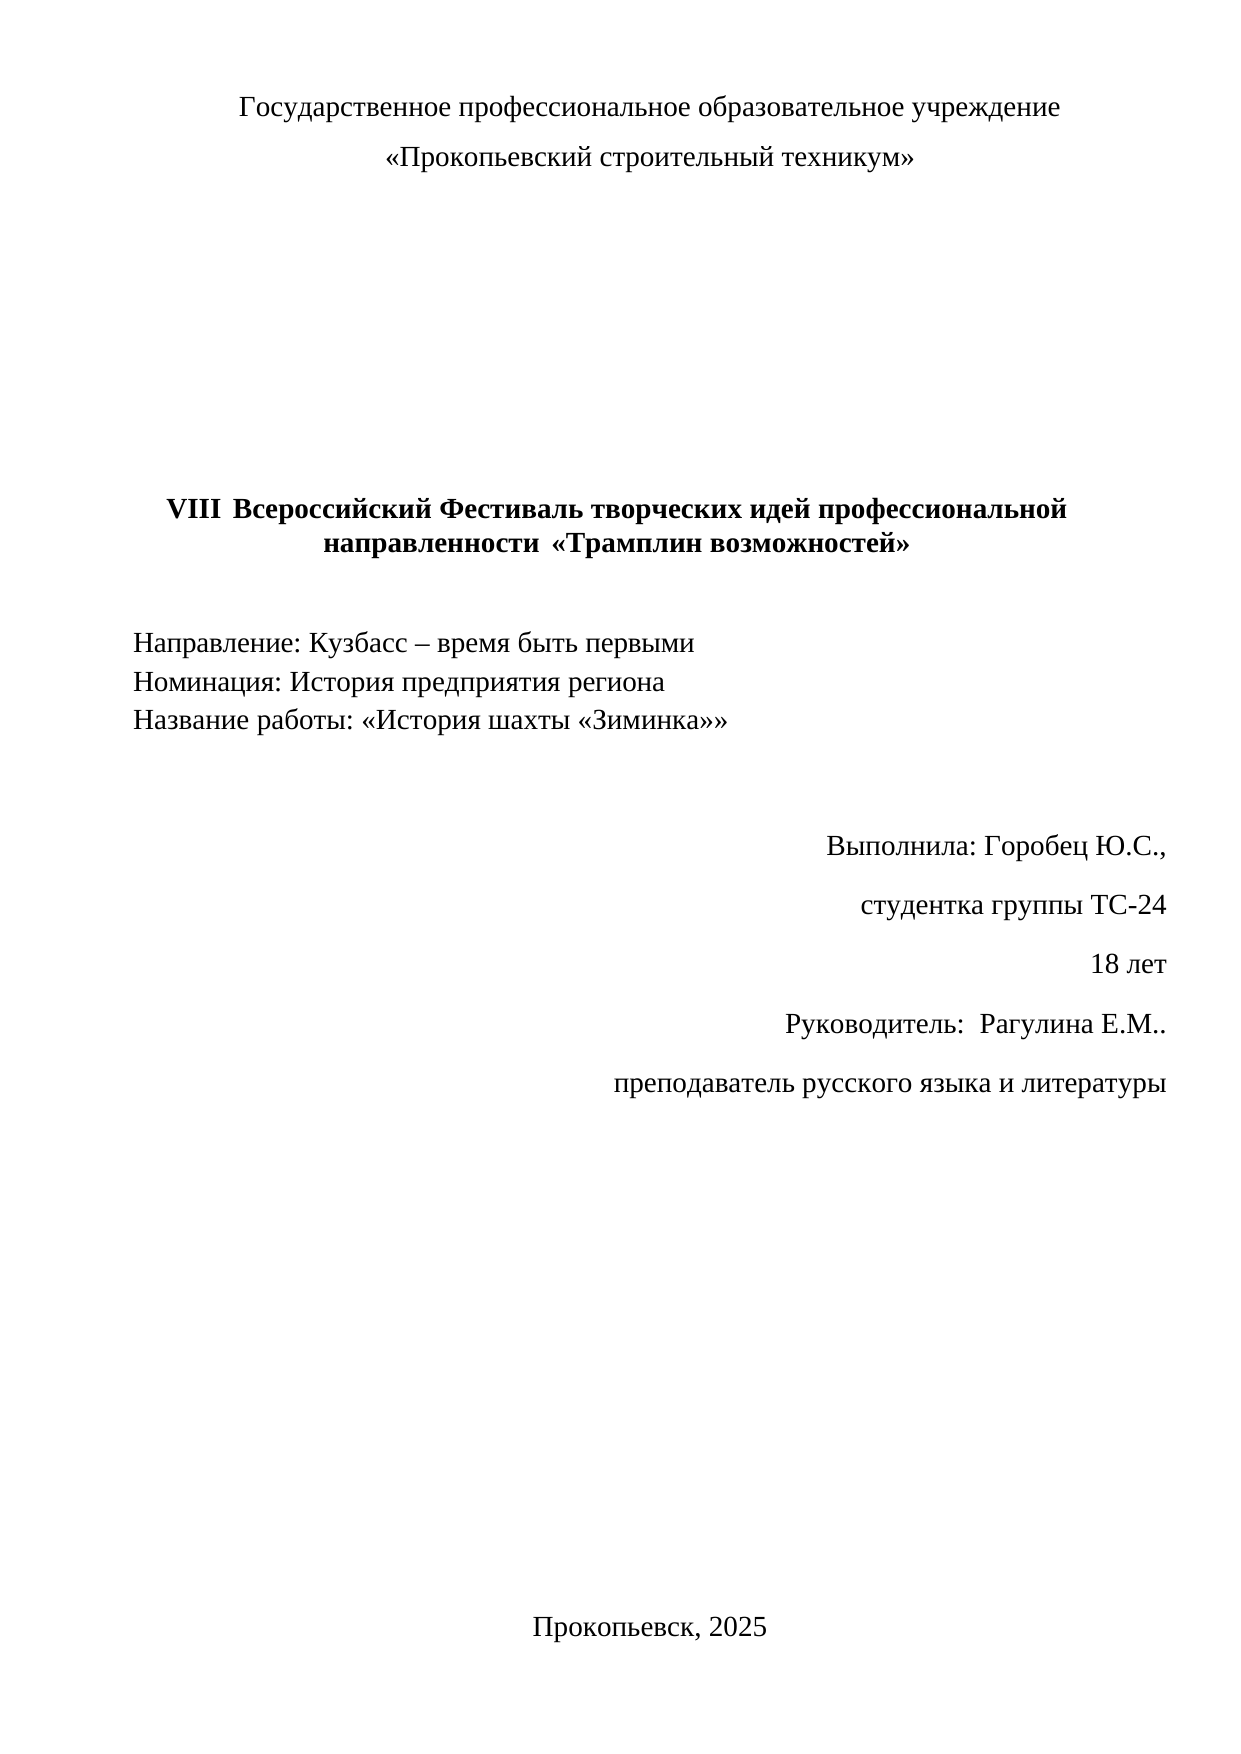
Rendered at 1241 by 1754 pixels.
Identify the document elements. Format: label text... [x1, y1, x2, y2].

text преподаватель русского языка и литературы [133, 1065, 1167, 1099]
text Государственное профессиональное образовательное учреждение [133, 89, 1167, 122]
text Название работы: «История шахты «Зиминка»» [133, 702, 1167, 736]
text 18 лет [133, 947, 1167, 980]
text Руководитель: Рагулина Е.М.. [133, 1006, 1167, 1039]
text Номинация: История предприятия региона [133, 664, 1167, 697]
text Выполнила: Горобец Ю.С., [133, 828, 1167, 861]
text студентка группы ТС-24 [133, 887, 1167, 921]
text Прокопьевск, 2025 [133, 1609, 1167, 1643]
text «Прокопьевский строительный техникум» [133, 139, 1167, 172]
title VIII Всероссийский Фестиваль творческих идей профессиональной направленности «Трамплин возможностей» [140, 491, 1093, 558]
text Направление: Кузбасс – время быть первыми [133, 625, 1167, 659]
